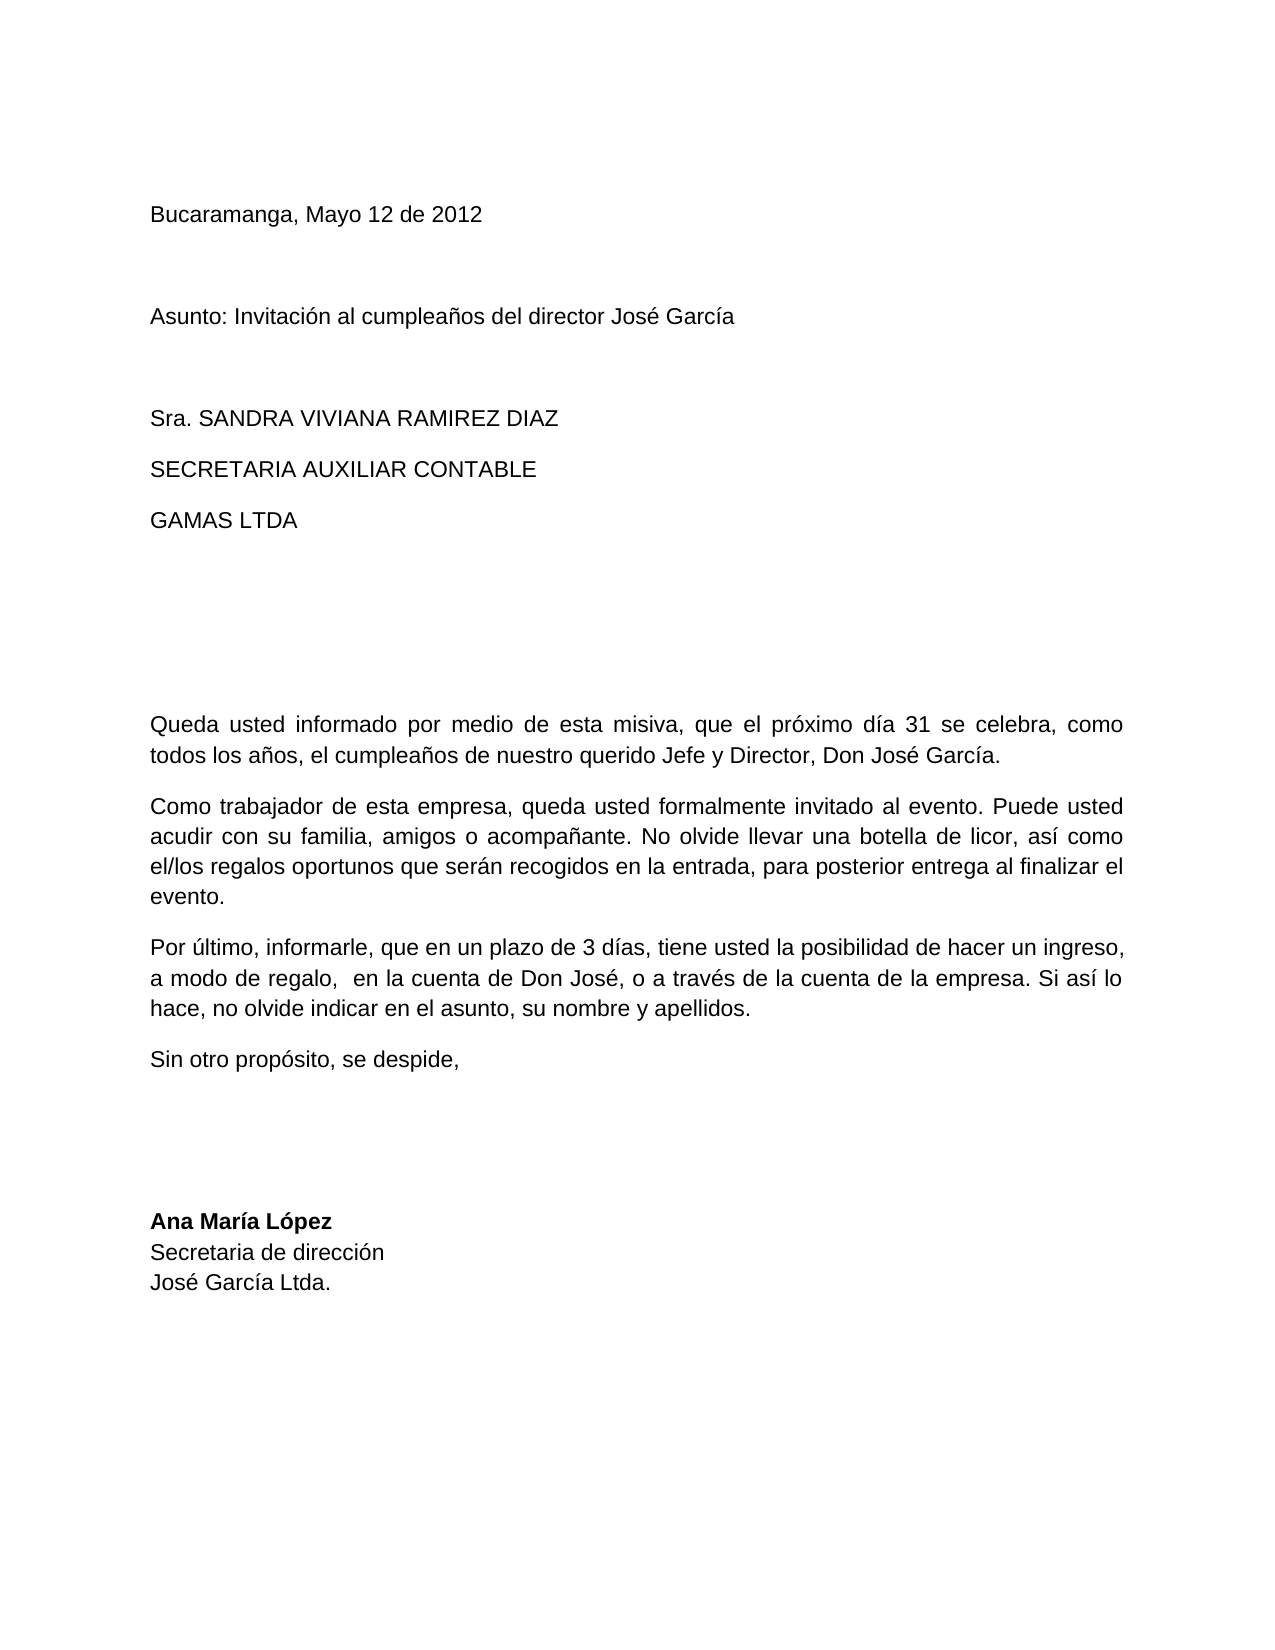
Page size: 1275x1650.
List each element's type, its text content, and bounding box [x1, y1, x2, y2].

text Ana María López [150, 1208, 1125, 1235]
text Asunto: Invitación al cumpleaños del director José García [150, 303, 1125, 329]
text SECRETARIA AUXILIAR CONTABLE [150, 456, 1125, 483]
text Queda usted informado por medio de esta misiva, que el próximo día 31 se celebra, como todos los años, el cumpleaños de nuestro querido Jefe y Director, Don José García. [150, 711, 1125, 768]
text José García Ltda. [150, 1269, 1125, 1295]
text GAMAS LTDA [150, 507, 1125, 534]
text Secretaria de dirección [150, 1238, 1125, 1265]
text Como trabajador de esta empresa, queda usted formalmente invitado al evento. Puede usted acudir con su familia, amigos o acompañante. No olvide llevar una botella de licor, así como el/los regalos oportunos que serán recogidos en la entrada, para posterior entrega al finalizar el evento. [150, 793, 1125, 910]
text Por último, informarle, que en un plazo de 3 días, tiene usted la posibilidad de hacer un ingreso, a modo de regalo, en la cuenta de Don José, o a través de la cuenta de la empresa. Si así lo hace, no olvide indicar en el asunto, su nombre y apellidos. [150, 934, 1125, 1021]
text Bucaramanga, Mayo 12 de 2012 [150, 201, 1125, 227]
text Sin otro propósito, se despide, [150, 1046, 1125, 1072]
text Sra. SANDRA VIVIANA RAMIREZ DIAZ [150, 405, 1125, 432]
